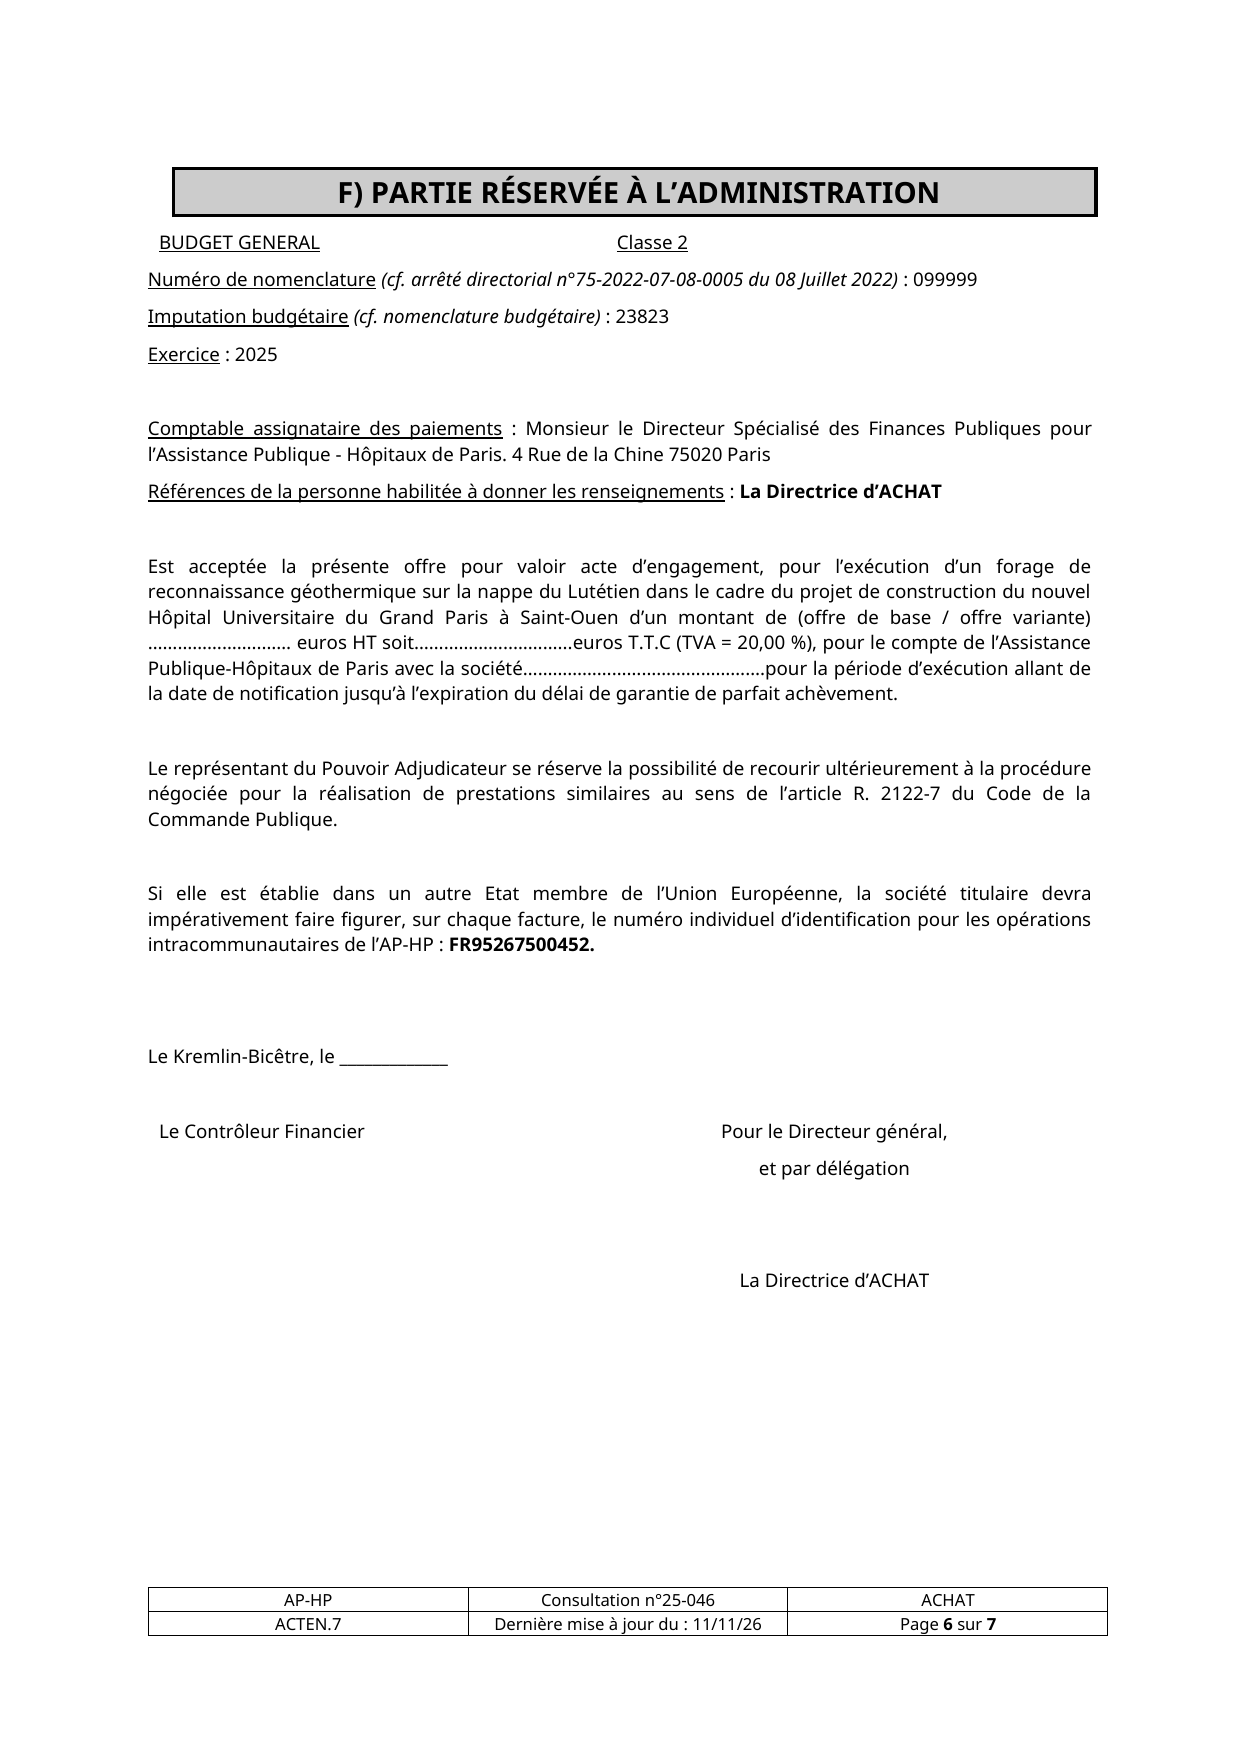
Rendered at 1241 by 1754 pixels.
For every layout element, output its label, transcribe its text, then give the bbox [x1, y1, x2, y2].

text Le représentant du Pouvoir Adjudicateur se réserve la possibilité de recourir ultérieurement à la procédure négociée pour la réalisation de prestations similaires au sens de l’article R. 2122-7 du Code de la Commande Publique. [148, 755, 1092, 832]
table_header BUDGET GENERAL [148, 217, 605, 254]
table_header Le Contrôleur Financier [148, 1106, 605, 1293]
table_header Pour le Directeur général, et par délégation La Directrice d’ACHAT [605, 1106, 1063, 1293]
text Si elle est établie dans un autre Etat membre de l’Union Européenne, la société titulaire devra impérativement faire figurer, sur chaque facture, le numéro individuel d’identification pour les opérations intracommunautaires de l’AP-HP : FR95267500452. [148, 881, 1092, 957]
table_header Classe 2 [605, 217, 1063, 254]
text Partie réservée à l’administration [175, 170, 1094, 214]
text Exercice : 2025 [148, 341, 1092, 366]
text Le Kremlin-Bicêtre, le _____________ [148, 1044, 1092, 1069]
text Comptable assignataire des paiements : Monsieur le Directeur Spécialisé des Finances Publiques pour l’Assistance Publique - Hôpitaux de Paris. 4 Rue de la Chine 75020 Paris [148, 416, 1092, 467]
text Numéro de nomenclature (cf. arrêté directorial n°75-2022-07-08-0005 du 08 Juillet 2022) : 099999 [148, 266, 1092, 292]
text Est acceptée la présente offre pour valoir acte d’engagement, pour l’exécution d’un forage de reconnaissance géothermique sur la nappe du Lutétien dans le cadre du projet de construction du nouvel Hôpital Universitaire du Grand Paris à Saint-Ouen d’un montant de (offre de base / offre variante)…………………..…… euros HT soit………………..………...euros T.T.C (TVA = 20,00 %), pour le compte de l’Assistance Publique-Hôpitaux de Paris avec la société………………………………………….pour la période d’exécution allant de la date de notification jusqu’à l’expiration du délai de garantie de parfait achèvement. [148, 553, 1092, 706]
text Références de la personne habilitée à donner les renseignements : La Directrice d’ACHAT [148, 478, 1092, 504]
text Imputation budgétaire (cf. nomenclature budgétaire) : 23823 [148, 304, 1092, 329]
